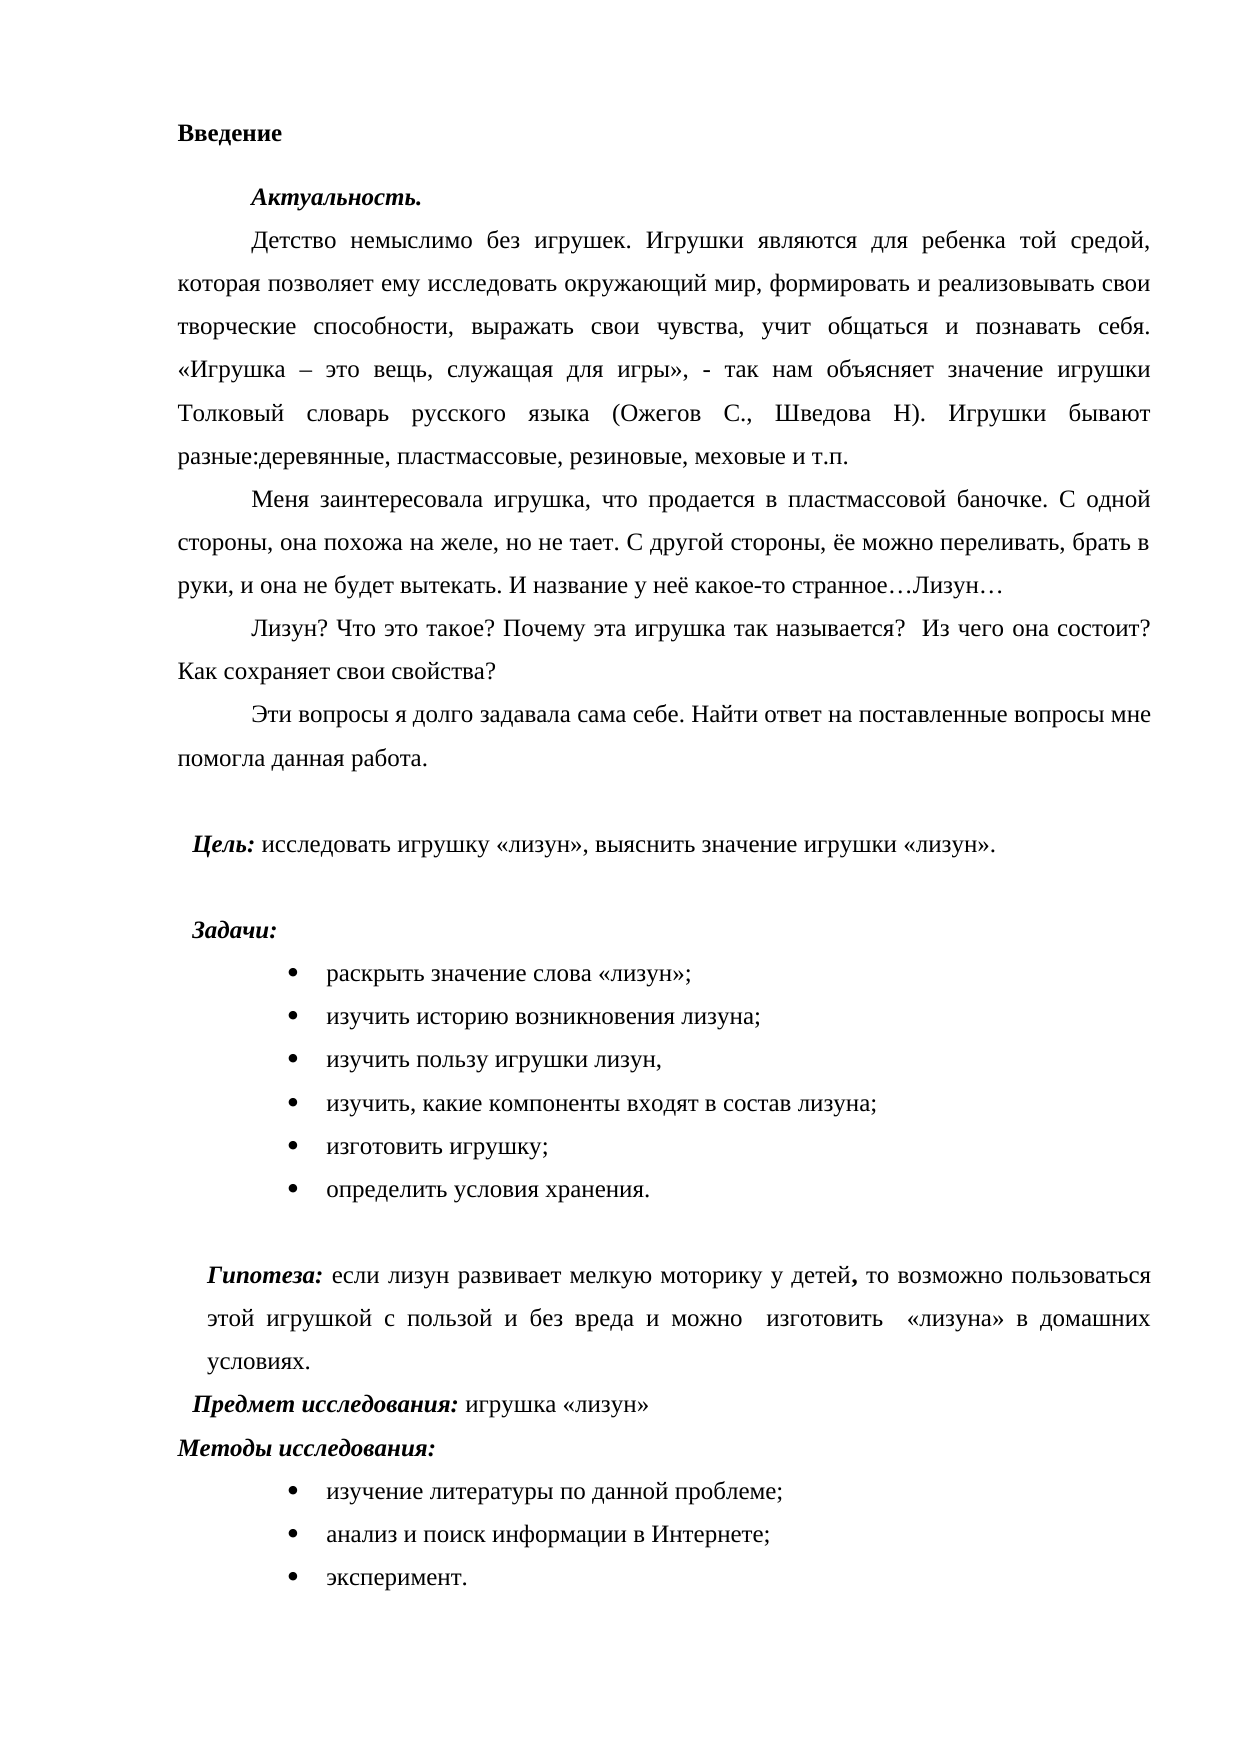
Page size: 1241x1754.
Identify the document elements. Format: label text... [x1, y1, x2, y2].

list изучить историю возникновения лизуна; [288, 1001, 1152, 1030]
list определить условия хранения. [288, 1174, 1152, 1203]
text Актуальность. [177, 182, 1152, 211]
text Методы исследования: [177, 1433, 1152, 1461]
text Детство немыслимо без игрушек. Игрушки являются для ребенка той средой, которая позволяет ему исследовать окружающий мир, формировать и реализовывать свои творческие способности, выражать свои чувства, учит общаться и познавать себя. «Игрушка – это вещь, служащая для игры», - так нам объясняет значение игрушки Толковый словарь русского языка (Ожегов С., Шведова Н). Игрушки бывают разные:деревянные, пластмассовые, резиновые, меховые и т.п. [177, 225, 1152, 469]
list изучить, какие компоненты входят в состав лизуна; [288, 1088, 1152, 1116]
text Эти вопросы я долго задавала сама себе. Найти ответ на поставленные вопросы мне помогла данная работа. [177, 699, 1152, 771]
list изучение литературы по данной проблеме; [288, 1476, 1152, 1504]
text Цель: исследовать игрушку «лизун», выяснить значение игрушки «лизун». [177, 829, 1152, 858]
text Предмет исследования: игрушка «лизун» [177, 1389, 1152, 1418]
text Введение [177, 118, 1152, 147]
text Задачи: [177, 915, 1152, 944]
text Меня заинтересовала игрушка, что продается в пластмассовой баночке. С одной стороны, она похожа на желе, но не тает. С другой стороны, ёе можно переливать, брать в руки, и она не будет вытекать. И название у неё какое-то странное…Лизун… [177, 484, 1152, 599]
text Лизун? Что это такое? Почему эта игрушка так называется? Из чего она состоит? Как сохраняет свои свойства? [177, 613, 1152, 685]
list изучить пользу игрушки лизун, [288, 1044, 1152, 1073]
list раскрыть значение слова «лизун»; [288, 958, 1152, 987]
text Гипотеза: если лизун развивает мелкую моторику у детей, то возможно пользоваться этой игрушкой с пользой и без вреда и можно изготовить «лизуна» в домашних условиях. [207, 1260, 1152, 1375]
list изготовить игрушку; [288, 1131, 1152, 1159]
list анализ и поиск информации в Интернете; [288, 1519, 1152, 1548]
list эксперимент. [288, 1562, 1152, 1591]
